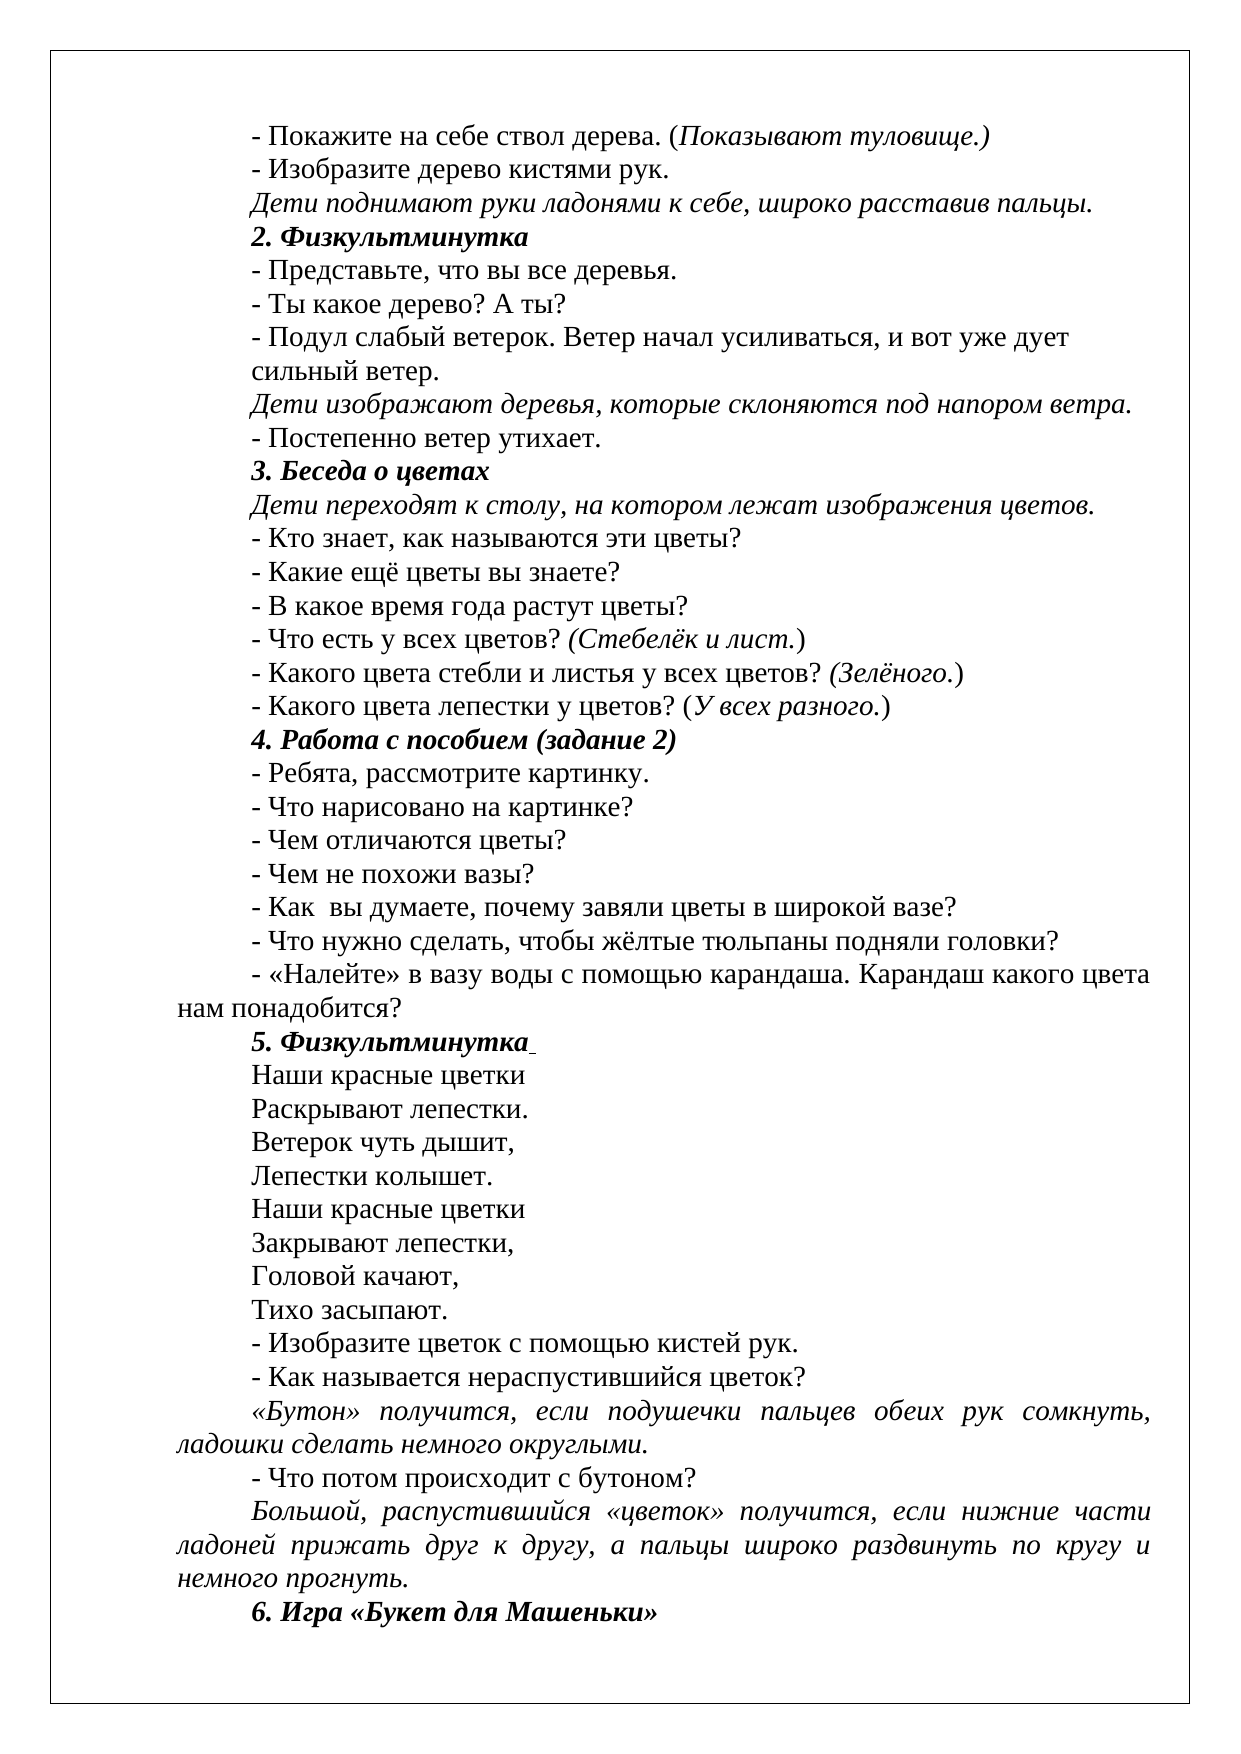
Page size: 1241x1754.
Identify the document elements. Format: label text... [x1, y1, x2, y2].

text - Что нарисовано на картинке? [177, 789, 1152, 822]
text - В какое время года растут цветы? [177, 588, 1152, 621]
text 2. Физкультминутка [177, 219, 1152, 252]
text - Кто знает, как называются эти цветы? [177, 521, 1152, 554]
text 4. Работа с пособием (задание 2) [177, 722, 1152, 755]
text Наши красные цветки [177, 1057, 1152, 1091]
text - Постепенно ветер утихает. [177, 420, 1152, 453]
text - Как называется нераспустившийся цветок? [177, 1359, 1152, 1393]
text - Что есть у всех цветов? (Стебелёк и лист.) [177, 621, 1152, 655]
text Закрывают лепестки, [177, 1225, 1152, 1258]
text - Чем отличаются цветы? [177, 822, 1152, 856]
text Головой качают, [177, 1258, 1152, 1292]
text - Ребята, рассмотрите картинку. [177, 755, 1152, 789]
text Раскрывают лепестки. [177, 1091, 1152, 1124]
text Дети переходят к столу, на котором лежат изображения цветов. [177, 487, 1152, 521]
text Наши красные цветки [177, 1191, 1152, 1225]
text - Подул слабый ветерок. Ветер начал усиливаться, и вот уже дует [177, 319, 1152, 353]
text - Чем не похожи вазы? [177, 856, 1152, 889]
text 6. Игра «Букет для Машеньки» [177, 1594, 1152, 1627]
text - Покажите на себе ствол дерева. (Показывают туловище.) [177, 118, 1152, 152]
text - Ты какое дерево? А ты? [177, 286, 1152, 319]
text - Какого цвета стебли и листья у всех цветов? (Зелёного.) [177, 655, 1152, 688]
text Лепестки колышет. [177, 1158, 1152, 1191]
text - Какие ещё цветы вы знаете? [177, 554, 1152, 588]
text - Что нужно сделать, чтобы жёлтые тюльпаны подняли головки? [177, 923, 1152, 957]
text «Бутон» получится, если подушечки пальцев обеих рук сомкнуть, ладошки сделать немного округлыми. [177, 1393, 1152, 1460]
text - Изобразите цветок с помощью кистей рук. [177, 1326, 1152, 1359]
text Ветерок чуть дышит, [177, 1124, 1152, 1158]
text 3. Беседа о цветах [177, 453, 1152, 487]
text сильный ветер. [177, 353, 1152, 386]
text - Изобразите дерево кистями рук. [177, 152, 1152, 185]
text - Как вы думаете, почему завяли цветы в широкой вазе? [177, 889, 1152, 923]
text Тихо засыпают. [177, 1292, 1152, 1326]
text - Что потом происходит с бутоном? [177, 1460, 1152, 1493]
text 5. Физкультминутка [177, 1024, 1152, 1057]
text Дети изображают деревья, которые склоняются под напором ветра. [177, 386, 1152, 420]
text - Какого цвета лепестки у цветов? (У всех разного.) [177, 688, 1152, 722]
text Большой, распустившийся «цветок» получится, если нижние части ладоней прижать друг к другу, а пальцы широко раздвинуть по кругу и немного прогнуть. [177, 1493, 1152, 1594]
text Дети поднимают руки ладонями к себе, широко расставив пальцы. [177, 185, 1152, 219]
text - «Налейте» в вазу воды с помощью карандаша. Карандаш какого цвета нам понадобится? [177, 957, 1152, 1024]
text - Представьте, что вы все деревья. [177, 252, 1152, 286]
